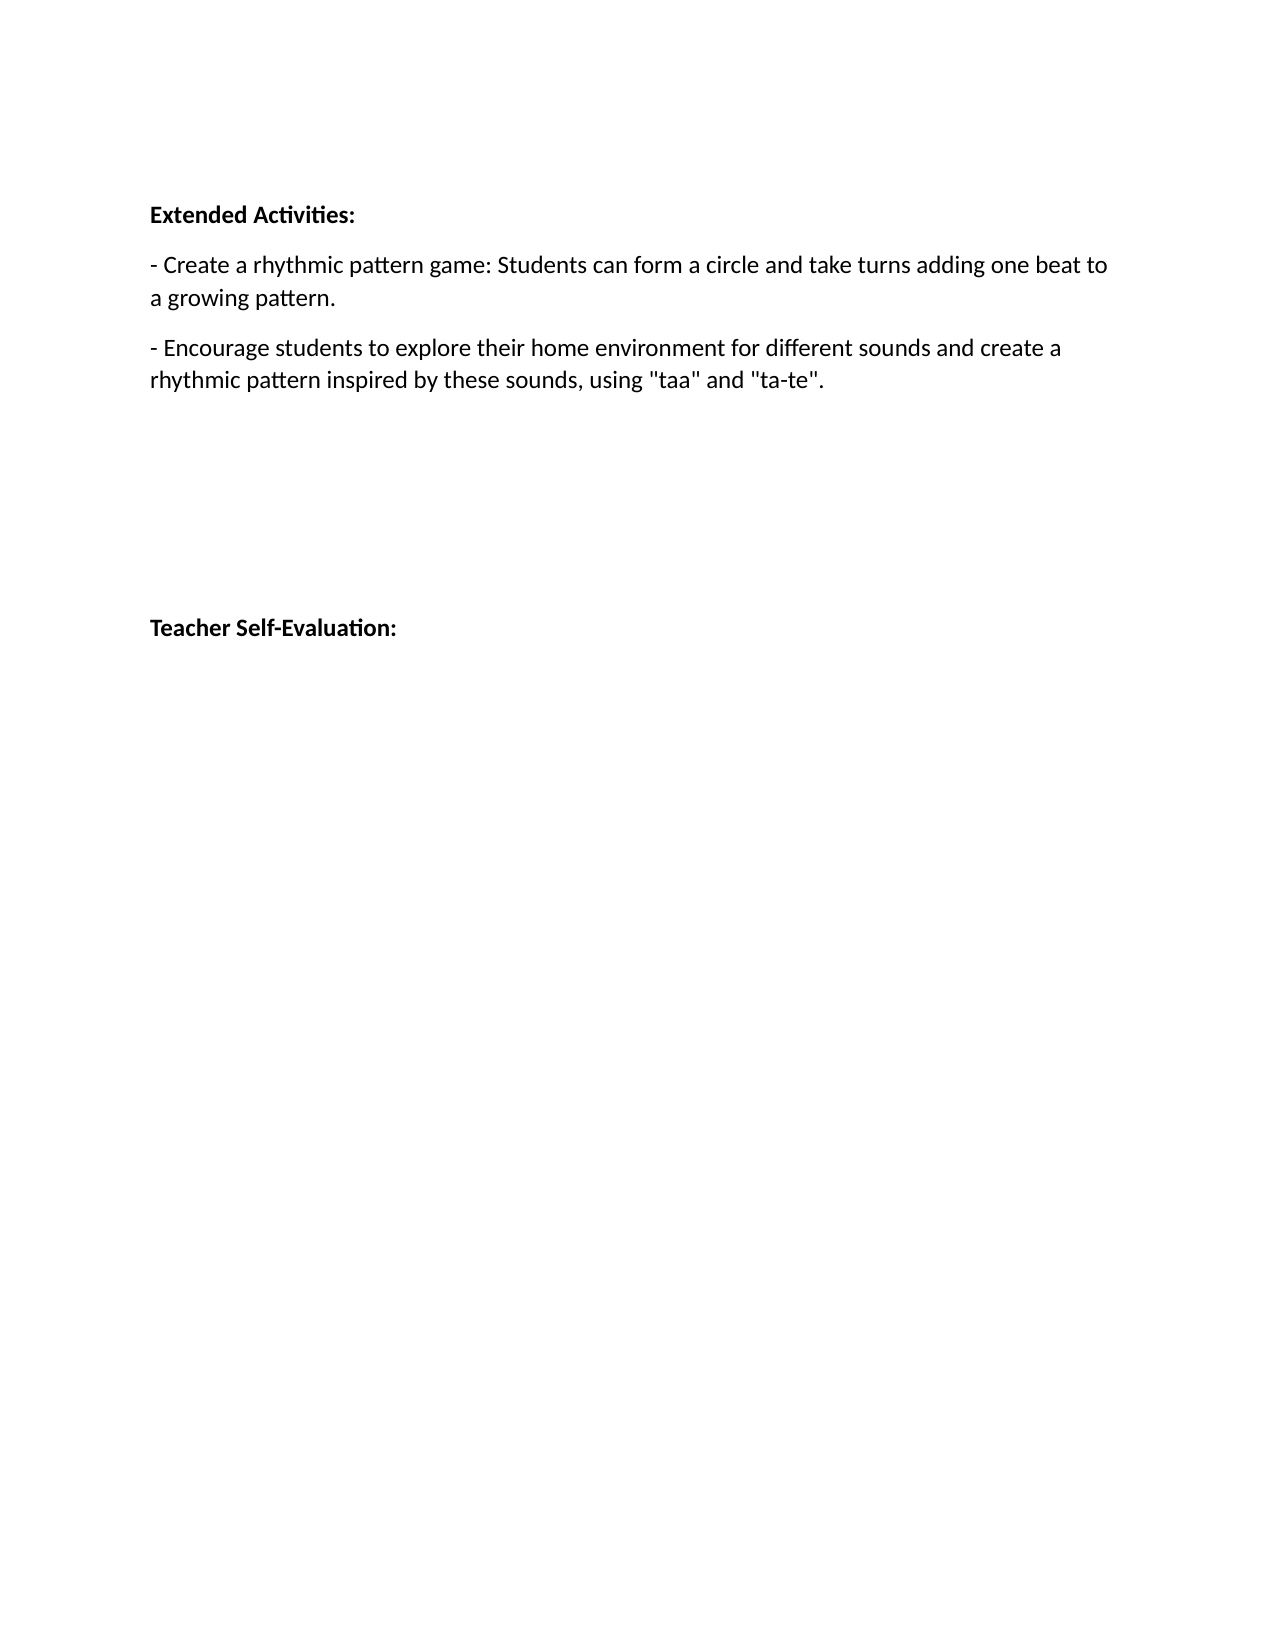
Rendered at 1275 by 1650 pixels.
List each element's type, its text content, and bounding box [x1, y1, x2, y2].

text - Create a rhythmic pattern game: Students can form a circle and take turns adding one beat to a growing pattern. [150, 249, 1125, 313]
text Extended Activities: [150, 199, 1125, 230]
text - Encourage students to explore their home environment for different sounds and create a rhythmic pattern inspired by these sounds, using "taa" and "ta-te". [150, 332, 1125, 395]
text Teacher Self-Evaluation: [150, 612, 1125, 643]
